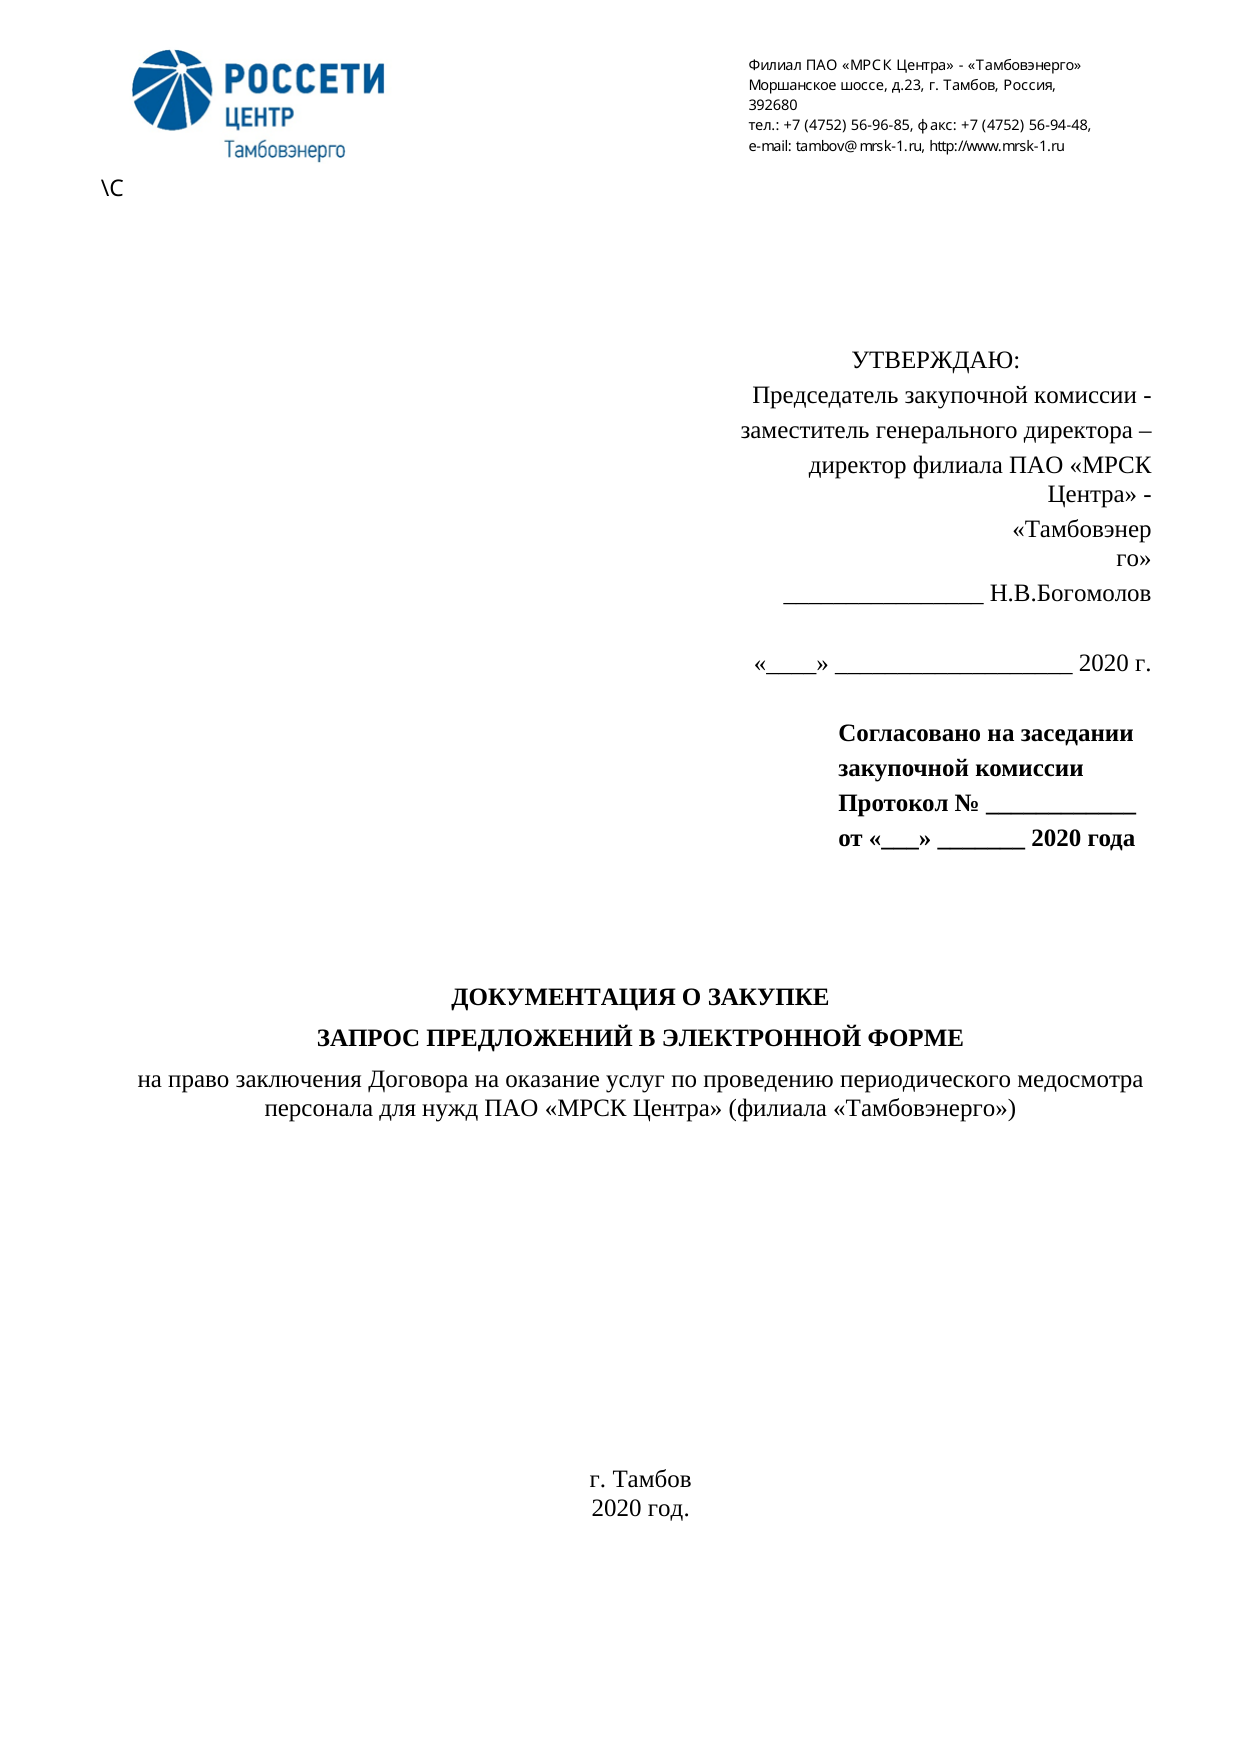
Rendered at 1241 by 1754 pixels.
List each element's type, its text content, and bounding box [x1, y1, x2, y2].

text УТВЕРЖДАЮ: [720, 345, 1151, 374]
table_header [720, 47, 1133, 254]
table_header \С [129, 47, 720, 254]
text ЗАПРОС ПРЕДЛОЖЕНИЙ В ЭЛЕКТРОННОЙ ФОРМЕ [129, 1023, 1151, 1052]
text на право заключения Договора на оказание услуг по проведению периодического медосмотра персонала для нужд ПАО «МРСК Центра» (филиала «Тамбовэнерго») [129, 1064, 1151, 1122]
text закупочной комиссии [838, 753, 1151, 782]
text Председатель закупочной комиссии - [129, 380, 1151, 409]
text заместитель генерального директора – [129, 415, 1151, 444]
text от «___» _______ 2020 года [838, 823, 1151, 852]
text ________________ Н.В.Богомолов [129, 578, 1151, 607]
text г. Тамбов 2020 год. [129, 1464, 1151, 1522]
text Протокол № ____________ [838, 788, 1151, 817]
text ДОКУМЕНТАЦИЯ О ЗАКУПКЕ [129, 982, 1151, 1010]
text Согласовано на заседании [838, 718, 1151, 747]
text «____» ___________________ 2020 г. [720, 648, 1151, 677]
text «Тамбовэнерго» [129, 514, 1151, 572]
text директор филиала ПАО «МРСК Центра» - [129, 450, 1151, 508]
